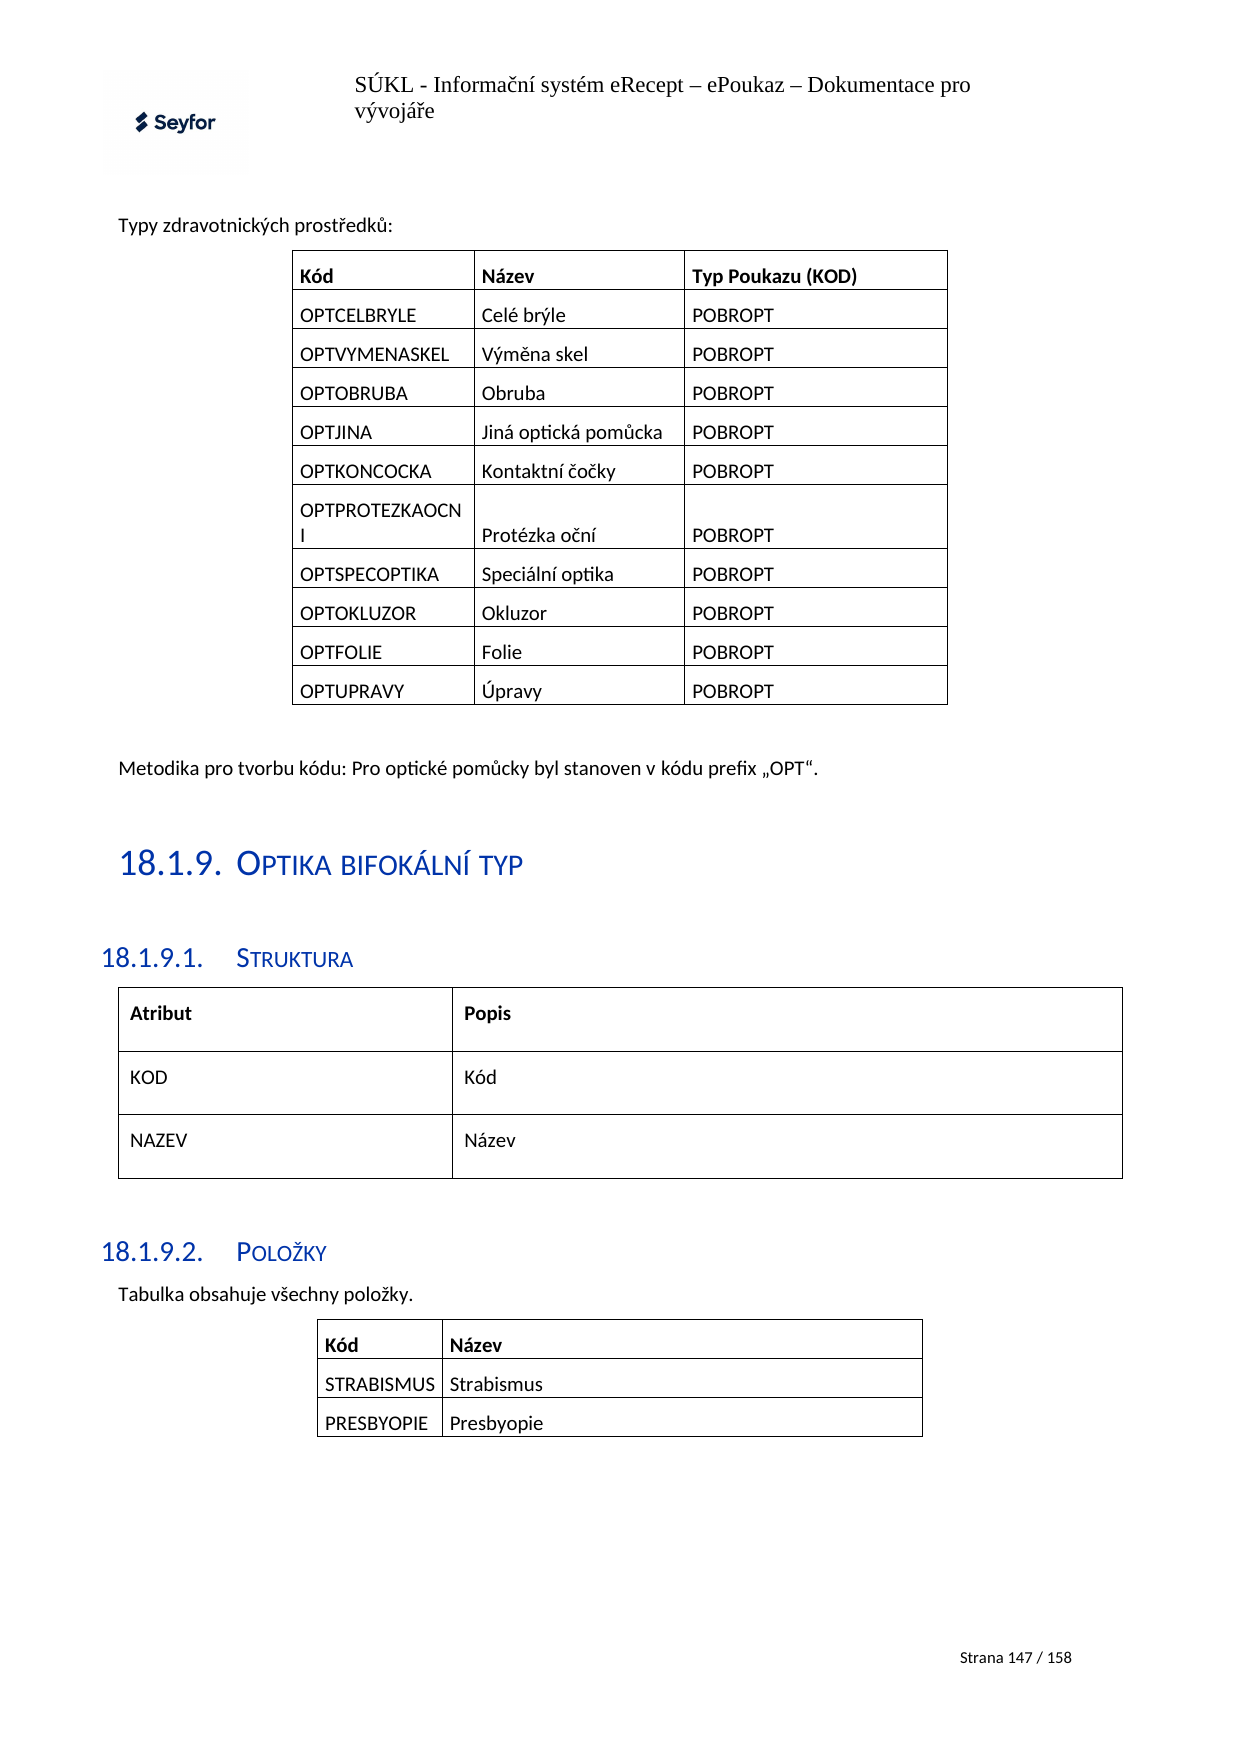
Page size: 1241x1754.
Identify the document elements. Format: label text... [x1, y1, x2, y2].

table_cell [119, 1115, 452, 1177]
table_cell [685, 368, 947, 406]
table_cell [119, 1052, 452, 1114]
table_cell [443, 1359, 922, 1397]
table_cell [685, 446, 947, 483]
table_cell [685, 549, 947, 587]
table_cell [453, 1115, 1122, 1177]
picture [102, 70, 249, 175]
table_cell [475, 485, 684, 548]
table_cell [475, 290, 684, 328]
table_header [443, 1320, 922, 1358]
text Metodika pro tvorbu kódu: Pro optické pomůcky byl stanoven v kódu prefix „OPT“. [118, 755, 1122, 781]
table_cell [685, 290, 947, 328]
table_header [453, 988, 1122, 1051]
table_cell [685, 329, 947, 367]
text Optika bifokální typ [118, 839, 1122, 885]
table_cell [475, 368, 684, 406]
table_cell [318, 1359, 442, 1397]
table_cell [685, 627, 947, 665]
text Typy zdravotnických prostředků: [118, 212, 1122, 237]
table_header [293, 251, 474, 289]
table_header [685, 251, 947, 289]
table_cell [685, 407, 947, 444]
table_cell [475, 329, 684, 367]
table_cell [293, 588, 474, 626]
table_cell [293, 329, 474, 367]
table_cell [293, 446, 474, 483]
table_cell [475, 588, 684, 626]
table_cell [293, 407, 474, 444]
text Tabulka obsahuje všechny položky. [118, 1281, 1122, 1306]
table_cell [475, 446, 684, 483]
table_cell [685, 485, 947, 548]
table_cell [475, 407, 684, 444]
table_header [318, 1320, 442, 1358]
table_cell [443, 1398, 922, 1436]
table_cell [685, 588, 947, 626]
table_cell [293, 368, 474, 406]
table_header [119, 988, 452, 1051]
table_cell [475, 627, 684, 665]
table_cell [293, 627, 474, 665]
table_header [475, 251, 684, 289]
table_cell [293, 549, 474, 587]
text Struktura [100, 939, 1122, 974]
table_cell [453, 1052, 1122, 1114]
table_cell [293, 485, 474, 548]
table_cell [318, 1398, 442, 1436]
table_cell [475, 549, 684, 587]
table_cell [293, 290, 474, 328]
text Položky [100, 1233, 1122, 1268]
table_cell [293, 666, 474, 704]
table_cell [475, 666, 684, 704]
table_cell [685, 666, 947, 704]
